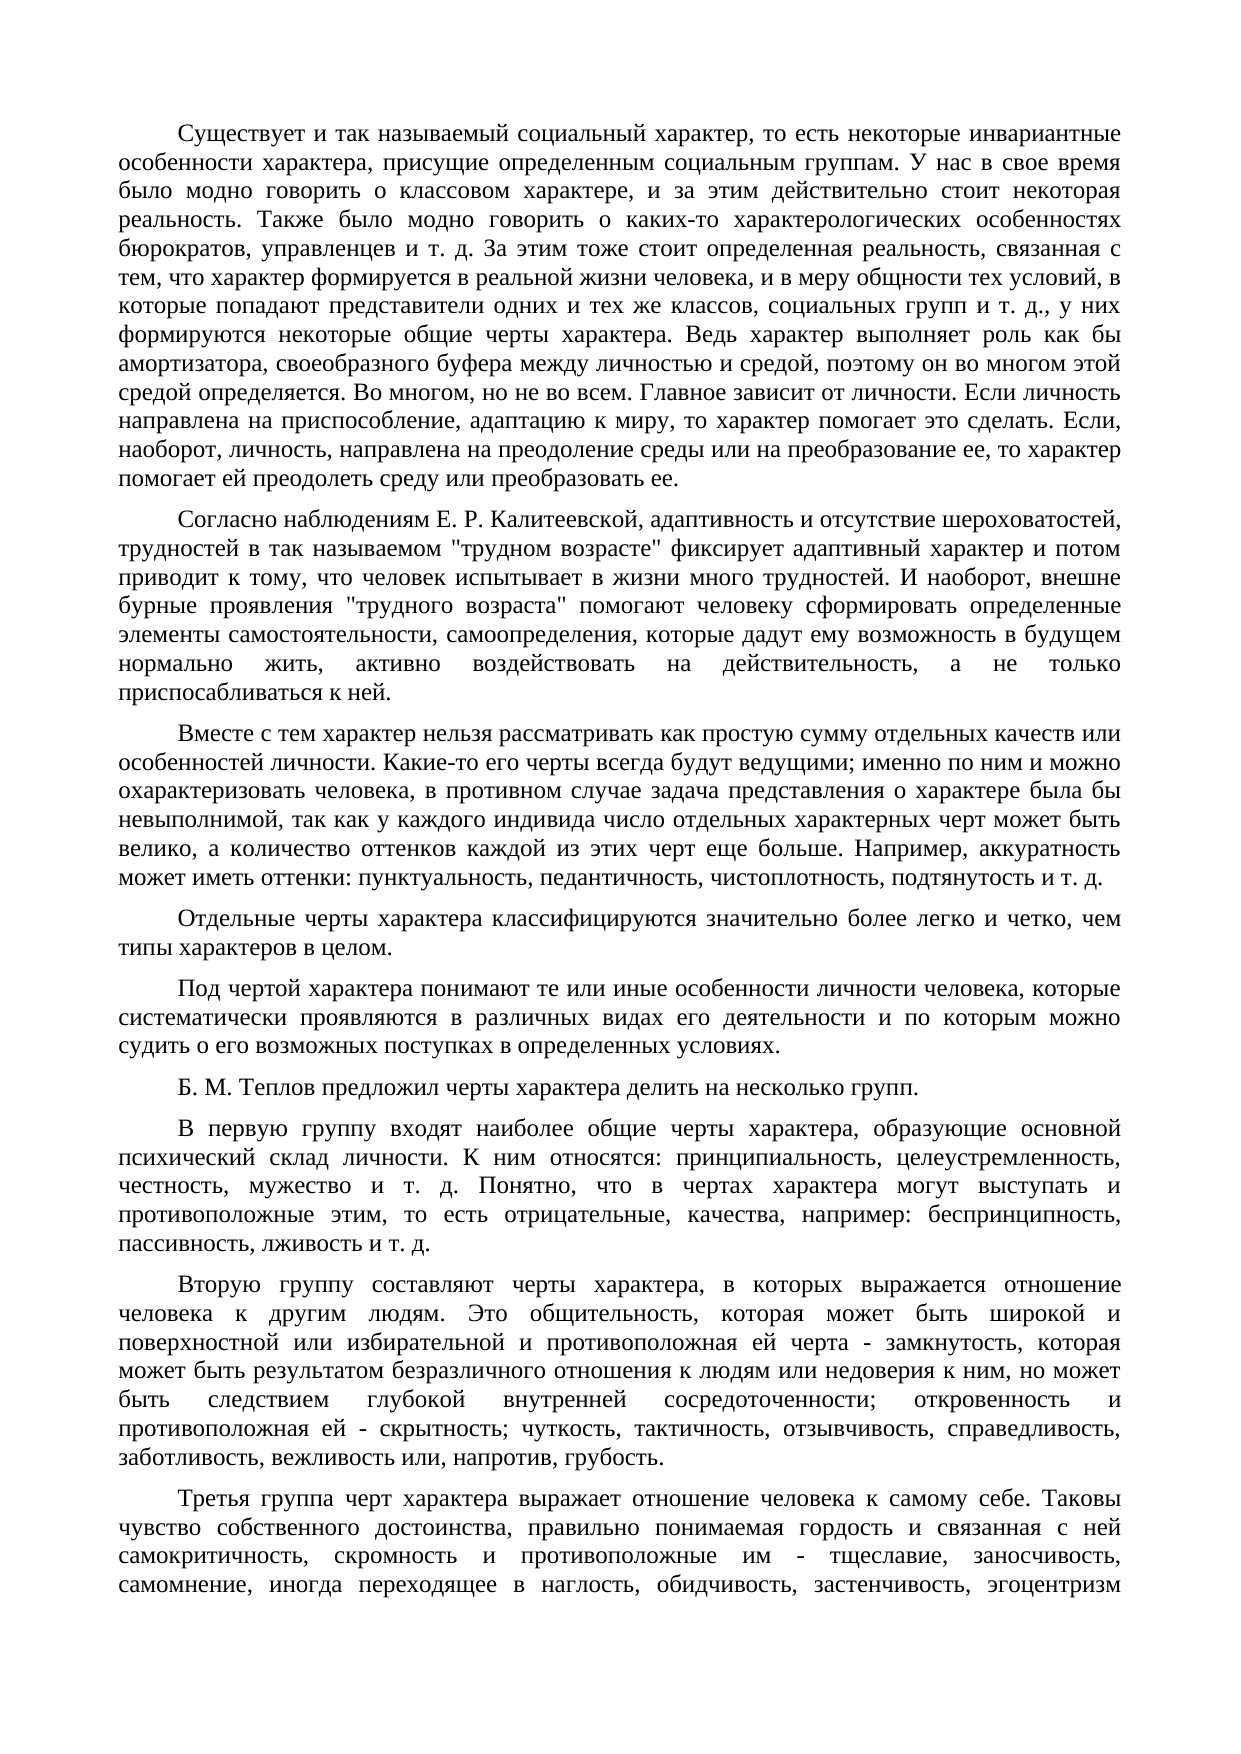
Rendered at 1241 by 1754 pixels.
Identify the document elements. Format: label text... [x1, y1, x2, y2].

text Существует и так называемый социальный характер, то есть некоторые инвариантные особенности характера, присущие определенным социальным группам. У нас в свое время было модно говорить о классовом характере, и за этим действительно стоит некоторая реальность. Также было модно говорить о каких-то характерологических особенностях бюрократов, управленцев и т. д. За этим тоже стоит определенная реальность, связанная с тем, что характер формируется в реальной жизни человека, и в меру общности тех условий, в которые попадают представители одних и тех же классов, социальных групп и т. д., у них формируются некоторые общие черты характера. Ведь характер выполняет роль как бы амортизатора, своеобразного буфера между личностью и средой, поэтому он во многом этой средой определяется. Во многом, но не во всем. Главное зависит от личности. Если личность направлена на приспособление, адаптацию к миру, то характер помогает это сделать. Если, наоборот, личность, направлена на преодоление среды или на преобразование ее, то характер помогает ей преодолеть среду или преобразовать ее. [118, 118, 1122, 492]
text Отдельные черты характера классифицируются значительно более легко и четко, чем типы характеров в целом. [118, 903, 1122, 961]
text Согласно наблюдениям Е. Р. Калитеевской, адаптивность и отсутствие шероховатостей, трудностей в так называемом "трудном возрасте" фиксирует адаптивный характер и потом приводит к тому, что человек испытывает в жизни много трудностей. И наоборот, внешне бурные проявления "трудного возраста" помогают человеку сформировать определенные элементы самостоятельности, самоопределения, которые дадут ему возможность в будущем нормально жить, активно воздействовать на действительность, а не только приспосабливаться к ней. [118, 504, 1122, 706]
text Вместе с тем характер нельзя рассматривать как простую сумму отдельных качеств или особенностей личности. Какие-то его черты всегда будут ведущими; именно по ним и можно охарактеризовать человека, в противном случае задача представления о характере была бы невыполнимой, так как у каждого индивида число отдельных характерных черт может быть велико, а количество оттенков каждой из этих черт еще больше. Например, аккуратность может иметь оттенки: пунктуальность, педантичность, чистоплотность, подтянутость и т. д. [118, 718, 1122, 891]
text В первую группу входят наиболее общие черты характера, образующие основной психический склад личности. К ним относятся: принципиальность, целеустремленность, честность, мужество и т. д. Понятно, что в чертах характера могут выступать и противоположные этим, то есть отрицательные, качества, например: беспринципность, пассивность, лживость и т. д. [118, 1113, 1122, 1257]
text Под чертой характера понимают те или иные особенности личности человека, которые систематически проявляются в различных видах его деятельности и по которым можно судить о его возможных поступках в определенных условиях. [118, 973, 1122, 1059]
text Вторую группу составляют черты характера, в которых выражается отношение человека к другим людям. Это общительность, которая может быть широкой и поверхностной или избирательной и противоположная ей черта - замкнутость, которая может быть результатом безразличного отношения к людям или недоверия к ним, но может быть следствием глубокой внутренней сосредоточенности; откровенность и противоположная ей - скрытность; чуткость, тактичность, отзывчивость, справедливость, заботливость, вежливость или, напротив, грубость. [118, 1269, 1122, 1471]
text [118, 1483, 1122, 1598]
text Б. М. Теплов предложил черты характера делить на несколько групп. [118, 1072, 1122, 1101]
